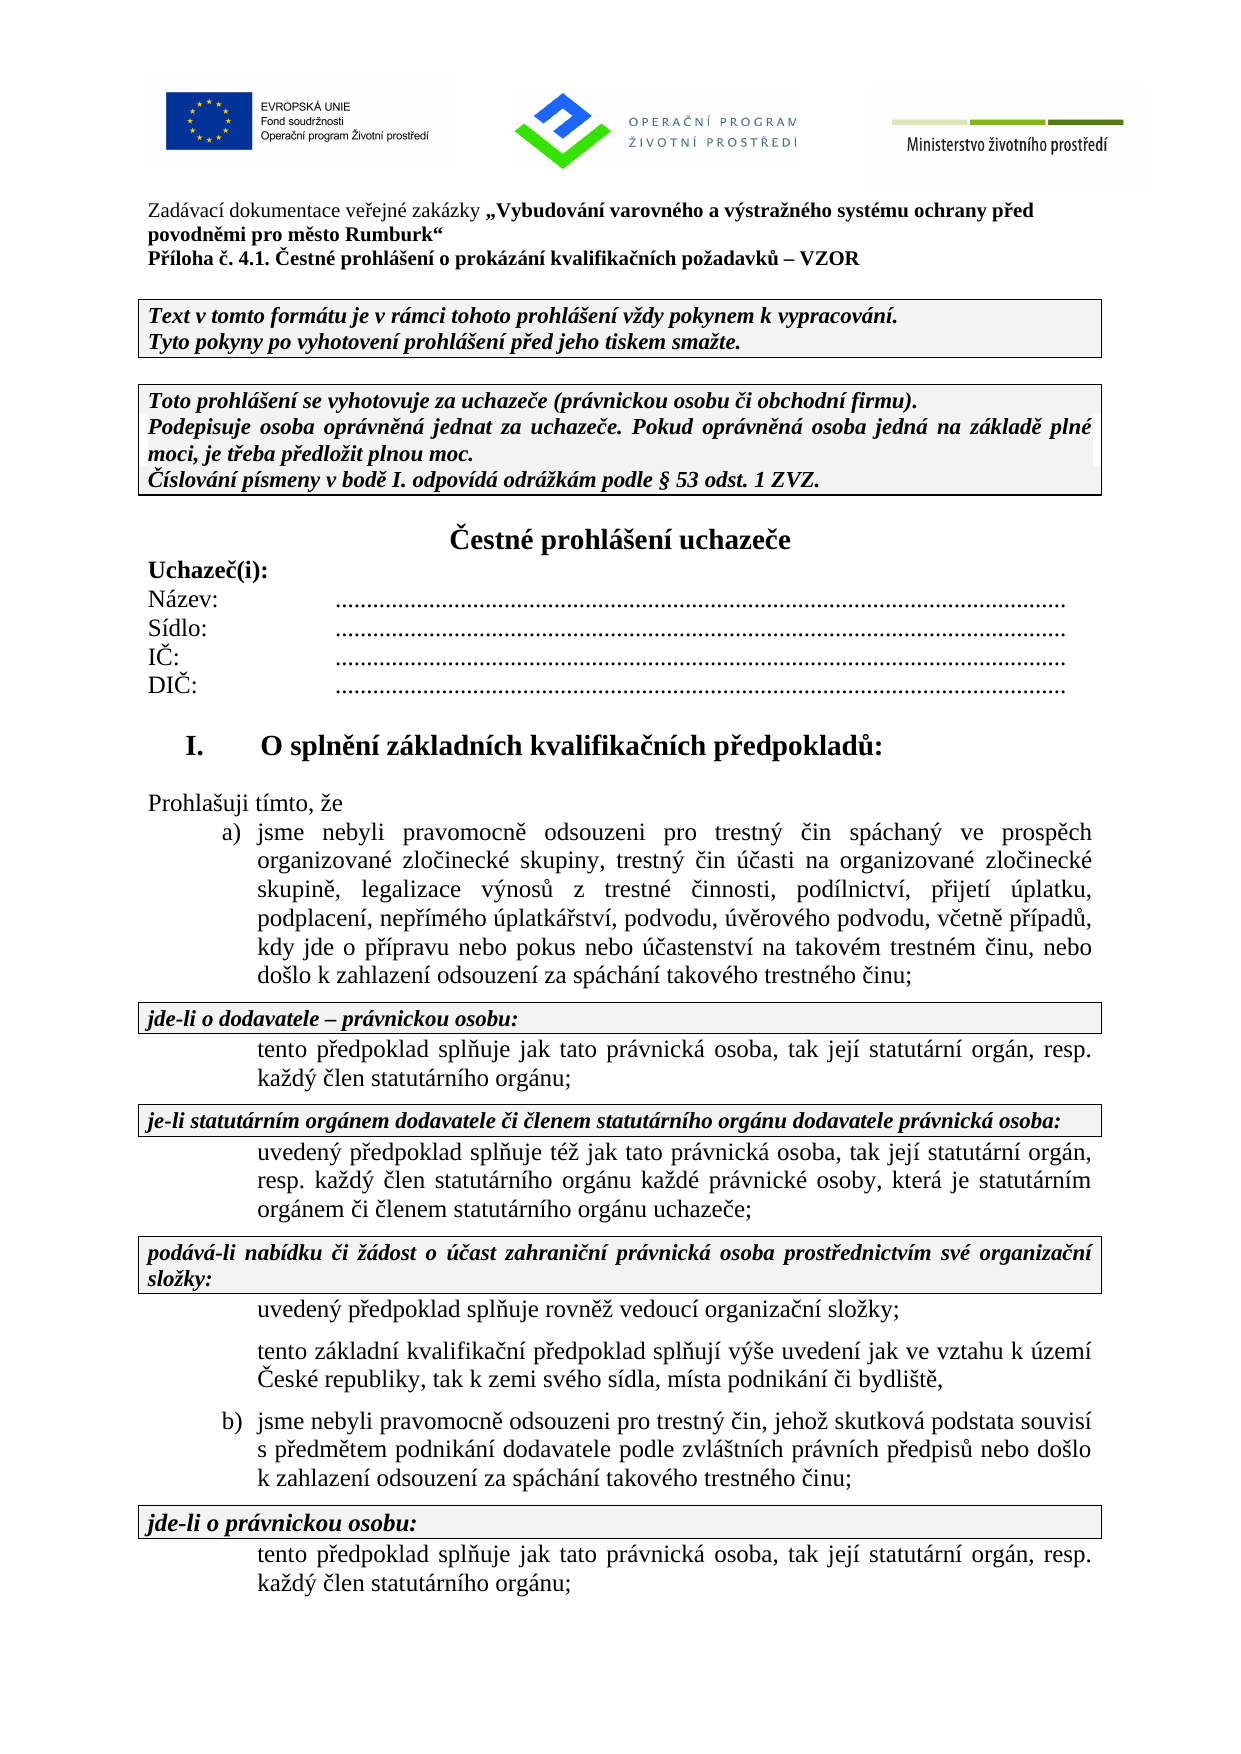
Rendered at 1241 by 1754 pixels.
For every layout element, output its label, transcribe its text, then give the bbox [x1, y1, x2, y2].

text IČ: [148, 642, 1093, 671]
text Číslování písmeny v bodě I. odpovídá odrážkám podle § 53 odst. 1 ZVZ. [139, 463, 1101, 494]
text Prohlašuji tímto, že [148, 788, 1093, 817]
text Sídlo: [148, 613, 1093, 642]
text Toto prohlášení se vyhotovuje za uchazeče (právnickou osobu či obchodní firmu). [139, 385, 1101, 413]
text Podepisuje osoba oprávněná jednat za uchazeče. Pokud oprávněná osoba jedná na základě plné moci, je třeba předložit plnou moc. [148, 413, 1093, 463]
list tento předpoklad splňuje jak tato právnická osoba, tak její statutární orgán, resp. každý člen statutárního orgánu; [257, 1034, 1093, 1092]
text Uchazeč(i): [148, 556, 1093, 584]
text Název: [148, 584, 1093, 613]
text jde-li o právnickou osobu: [139, 1506, 1101, 1538]
picture [514, 93, 797, 169]
list O splnění základních kvalifikačních předpokladů: [185, 728, 1093, 762]
list uvedený předpoklad splňuje rovněž vedoucí organizační složky; [257, 1294, 1093, 1323]
list uvedený předpoklad splňuje též jak tato právnická osoba, tak její statutární orgán, resp. každý člen statutárního orgánu každé právnické osoby, která je statutárním orgánem či členem statutárního orgánu uchazeče; [257, 1137, 1093, 1223]
text podává-li nabídku či žádost o účast zahraniční právnická osoba prostřednictvím své organizační složky: [139, 1237, 1101, 1293]
text jde-li o dodavatele – právnickou osobu: [139, 1003, 1101, 1033]
picture [147, 73, 453, 169]
text Tyto pokyny po vyhotovení prohlášení před jeho tiskem smažte. [139, 325, 1101, 357]
text je-li statutárním orgánem dodavatele či členem statutárního orgánu dodavatele právnická osoba: [139, 1105, 1101, 1136]
text jsme nebyli pravomocně odsouzeni pro trestný čin, jehož skutková podstata souvisí s předmětem podnikání dodavatele podle zvláštních právních předpisů nebo došlo k zahlazení odsouzení za spáchání takového trestného činu; [222, 1406, 1093, 1492]
text jsme nebyli pravomocně odsouzeni pro trestný čin spáchaný ve prospěch organizované zločinecké skupiny, trestný čin účasti na organizované zločinecké skupině, legalizace výnosů z trestné činnosti, podílnictví, přijetí úplatku, podplacení, nepřímého úplatkářství, podvodu, úvěrového podvodu, včetně případů, kdy jde o přípravu nebo pokus nebo účastenství na takovém trestném činu, nebo došlo k zahlazení odsouzení za spáchání takového trestného činu; [222, 817, 1093, 989]
text Text v tomto formátu je v rámci tohoto prohlášení vždy pokynem k vypracování. [139, 300, 1101, 325]
text DIČ: [148, 671, 1093, 699]
text Čestné prohlášení uchazeče [148, 522, 1093, 556]
picture [869, 85, 1146, 189]
list tento předpoklad splňuje jak tato právnická osoba, tak její statutární orgán, resp. každý člen statutárního orgánu; [257, 1539, 1093, 1597]
list tento základní kvalifikační předpoklad splňují výše uvedení jak ve vztahu k území České republiky, tak k zemi svého sídla, místa podnikání či bydliště, [257, 1336, 1093, 1393]
